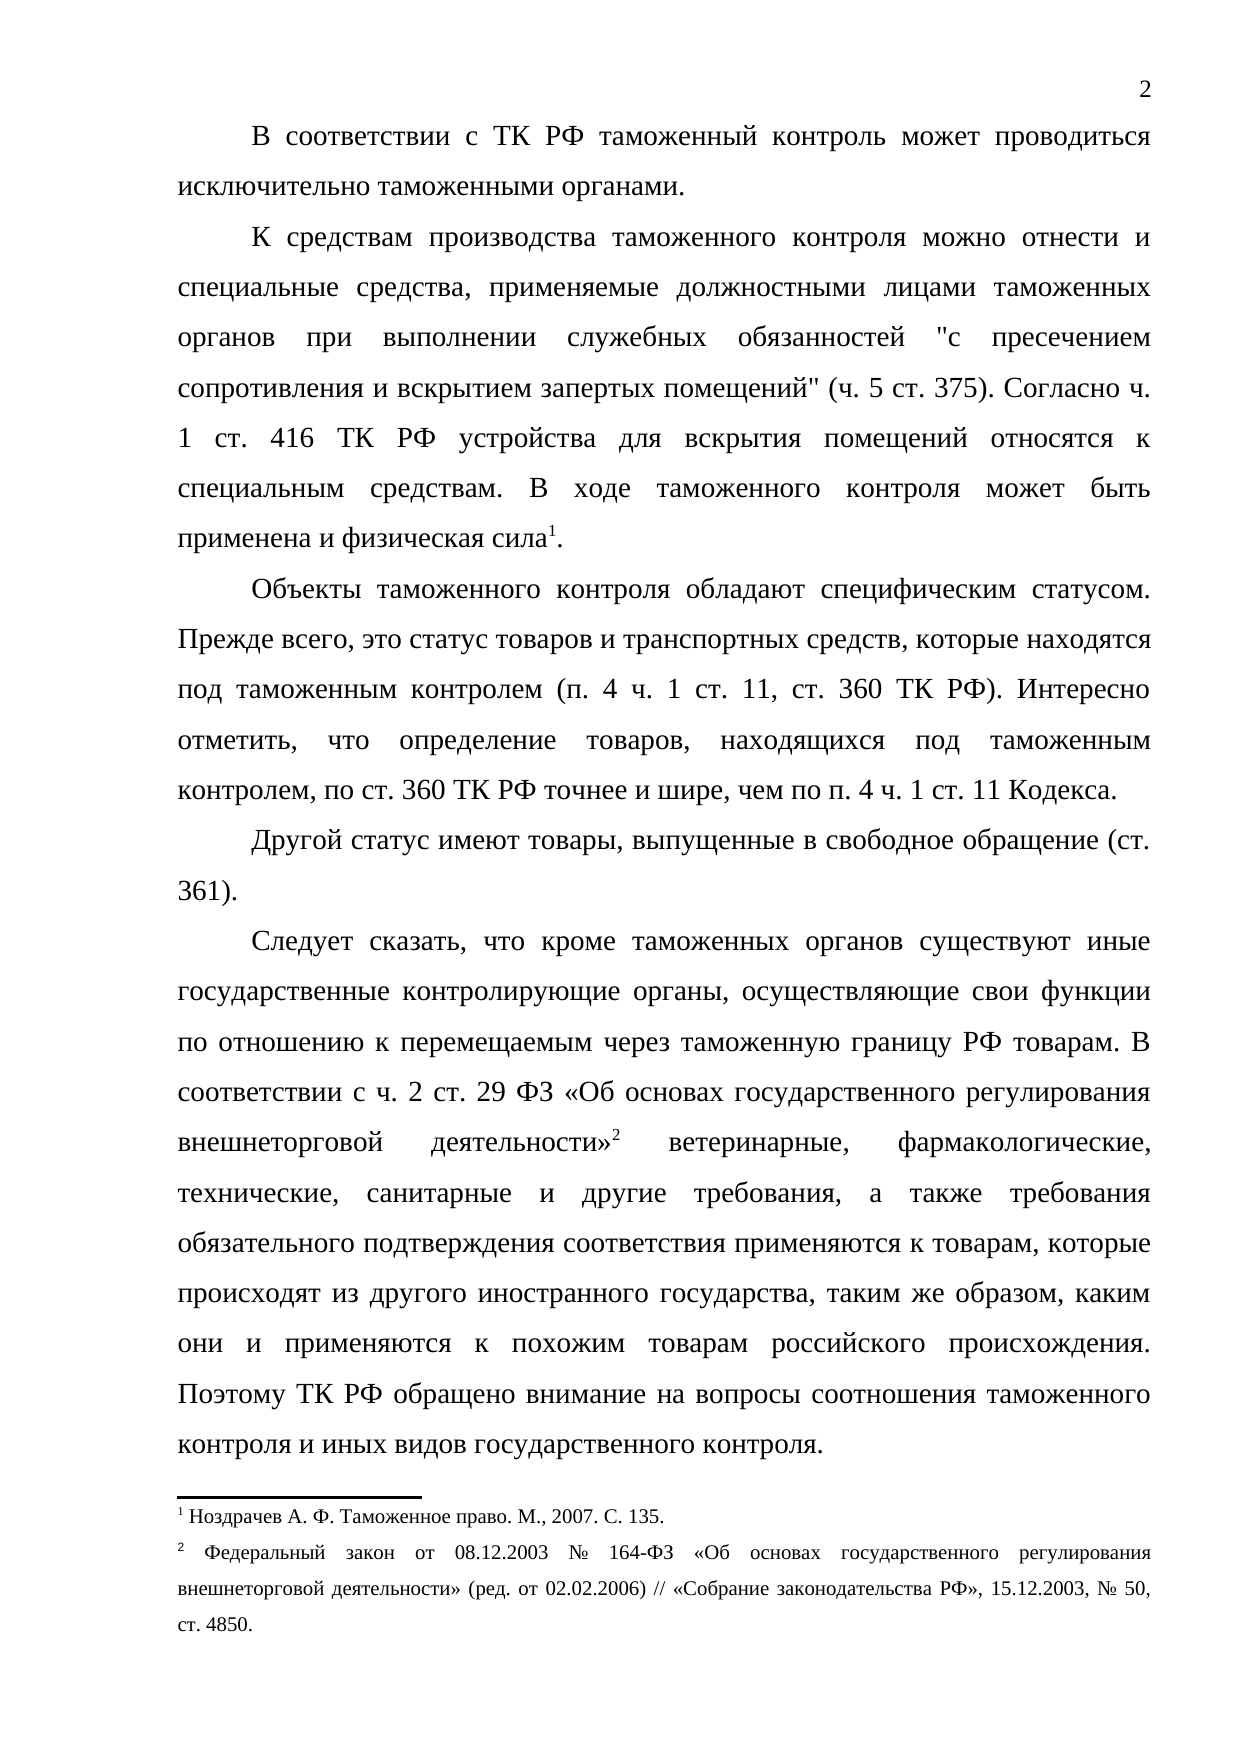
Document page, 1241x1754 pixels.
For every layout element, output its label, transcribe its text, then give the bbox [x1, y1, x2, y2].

text Другой статус имеют товары, выпущенные в свободное обращение (ст. 361). [177, 822, 1152, 906]
text Объекты таможенного контроля обладают специфическим статусом. Прежде всего, это статус товаров и транспортных средств, которые находятся под таможенным контролем (п. 4 ч. 1 ст. 11, ст. 360 ТК РФ). Интересно отметить, что определение товаров, находящихся под таможенным контролем, по ст. 360 ТК РФ точнее и шире, чем по п. 4 ч. 1 ст. 11 Кодекса. [177, 571, 1152, 806]
text К средствам производства таможенного контроля можно отнести и специальные средства, применяемые должностными лицами таможенных органов при выполнении служебных обязанностей "с пресечением сопротивления и вскрытием запертых помещений" (ч. 5 ст. 375). Согласно ч. 1 ст. 416 ТК РФ устройства для вскрытия помещений относятся к специальным средствам. В ходе таможенного контроля может быть применена и физическая сила. [177, 219, 1152, 554]
text В соответствии с ТК РФ таможенный контроль может проводиться исключительно таможенными органами. [177, 118, 1152, 202]
text Следует сказать, что кроме таможенных органов существуют иные государственные контролирующие органы, осуществляющие свои функции по отношению к перемещаемым через таможенную границу РФ товарам. В соответствии с ч. 2 ст. 29 ФЗ «Об основах государственного регулирования внешнеторговой деятельности» ветеринарные, фармакологические, технические, санитарные и другие требования, а также требования обязательного подтверждения соответствия применяются к товарам, которые происходят из другого иностранного государства, таким же образом, каким они и применяются к похожим товарам российского происхождения. Поэтому ТК РФ обращено внимание на вопросы соотношения таможенного контроля и иных видов государственного контроля. [177, 923, 1152, 1460]
